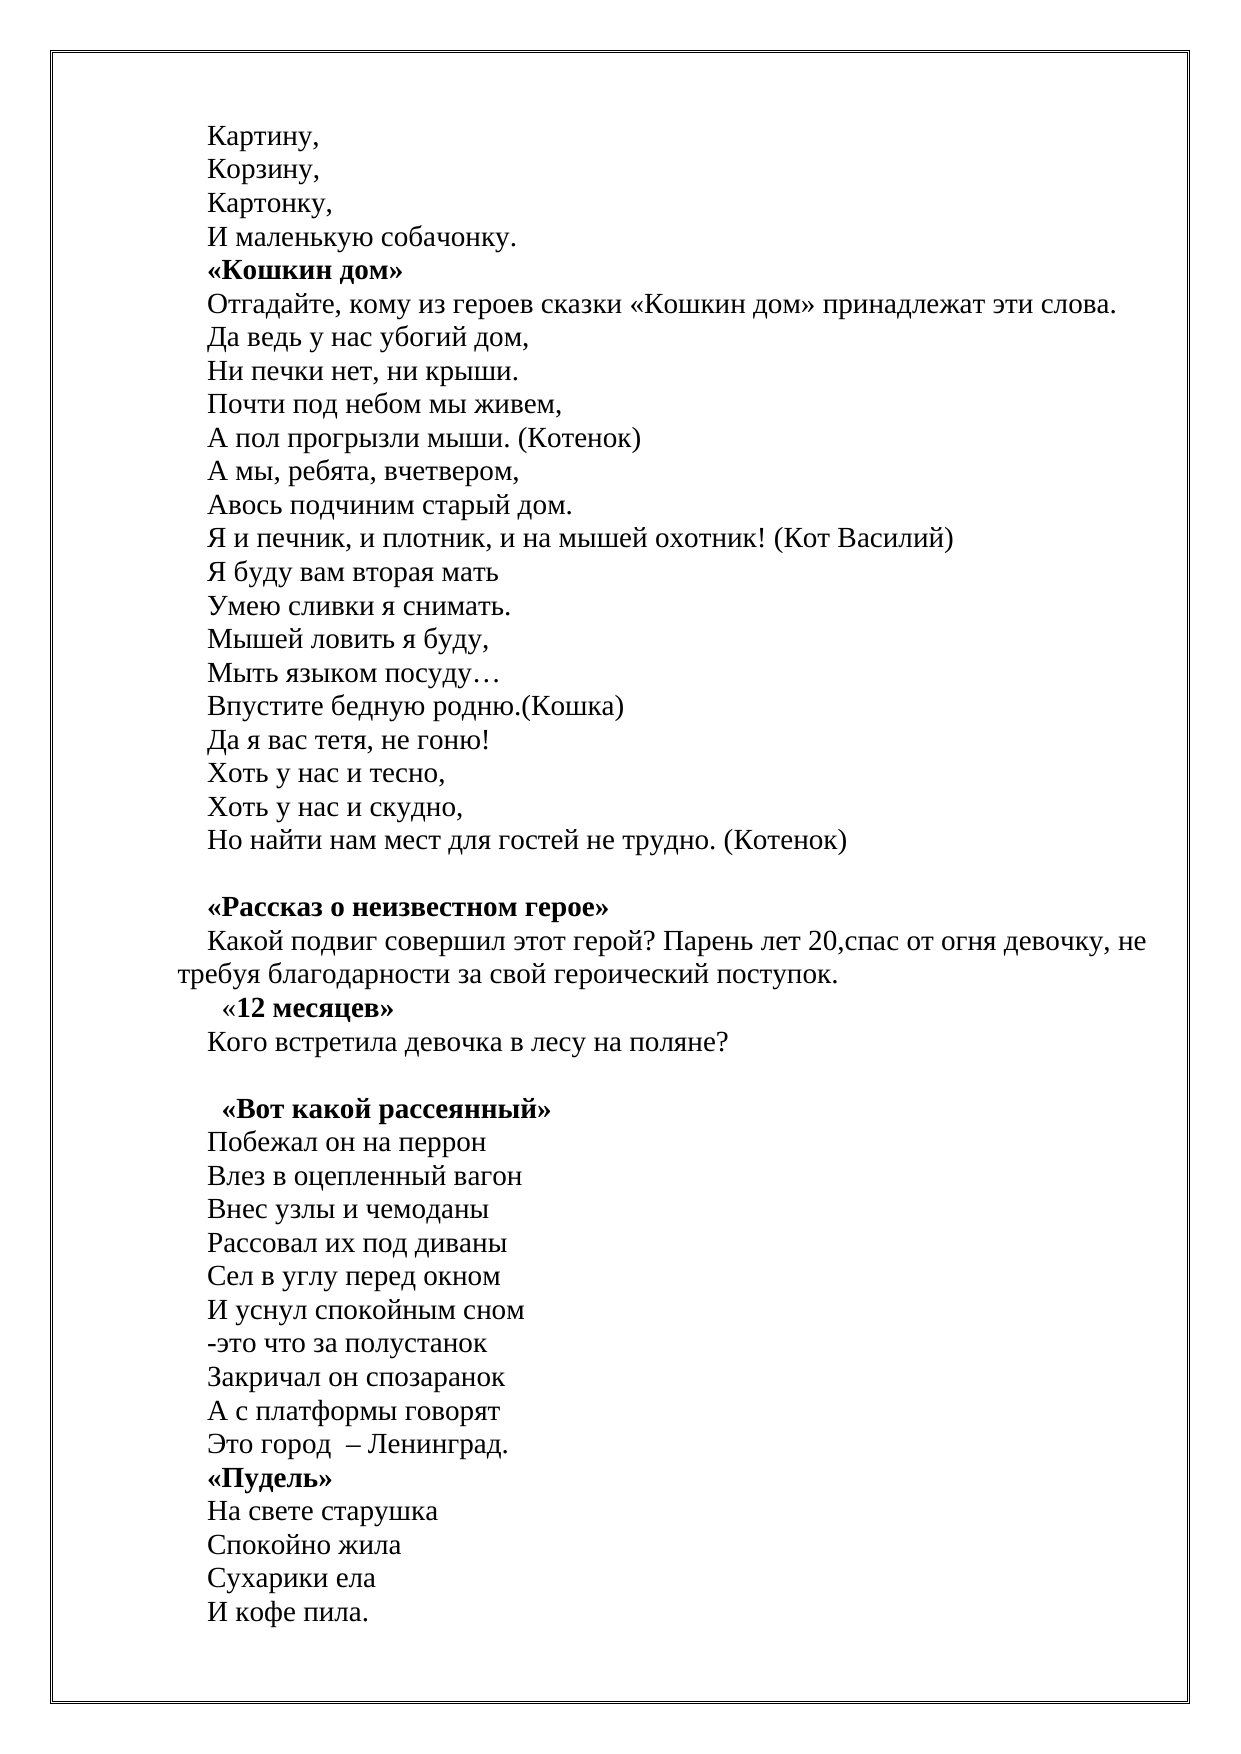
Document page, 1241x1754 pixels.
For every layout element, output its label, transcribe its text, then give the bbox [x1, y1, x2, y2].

text Сел в углу перед окном [177, 1258, 1152, 1292]
text Но найти нам мест для гостей не трудно. (Котенок) [177, 822, 1152, 856]
text Ни печки нет, ни крыши. [177, 353, 1152, 386]
text Умею сливки я снимать. [177, 588, 1152, 621]
text Какой подвиг совершил этот герой? Парень лет 20,спас от огня девочку, не требуя благодарности за свой героический поступок. [177, 923, 1152, 990]
text Корзину, [177, 152, 1152, 185]
text Мыть языком посуду… [177, 655, 1152, 688]
text Авось подчиним старый дом. [177, 487, 1152, 521]
text Хоть у нас и скудно, [177, 789, 1152, 822]
text И кофе пила. [177, 1594, 1152, 1627]
text И маленькую собачонку. [177, 219, 1152, 252]
text Сухарики ела [177, 1560, 1152, 1594]
text Мышей ловить я буду, [177, 621, 1152, 655]
text Отгадайте, кому из героев сказки «Кошкин дом» принадлежат эти слова. [177, 286, 1152, 319]
text Внес узлы и чемоданы [177, 1191, 1152, 1225]
text Да я вас тетя, не гоню! [177, 722, 1152, 755]
text Картонку, [177, 185, 1152, 219]
text А мы, ребята, вчетвером, [177, 453, 1152, 487]
text Хоть у нас и тесно, [177, 755, 1152, 789]
text А с платформы говорят [177, 1393, 1152, 1426]
text Это город – Ленинград. [177, 1426, 1152, 1460]
text Да ведь у нас убогий дом, [177, 319, 1152, 353]
text Влез в оцепленный вагон [177, 1158, 1152, 1191]
text Почти под небом мы живем, [177, 386, 1152, 420]
text Побежал он на перрон [177, 1124, 1152, 1158]
text Кого встретила девочка в лесу на поляне? [177, 1024, 1152, 1057]
text «12 месяцев» [177, 990, 1152, 1024]
text На свете старушка [177, 1493, 1152, 1527]
text Картину, [177, 118, 1152, 152]
text «Пудель» [177, 1460, 1152, 1493]
text -это что за полустанок [177, 1326, 1152, 1359]
text Я и печник, и плотник, и на мышей охотник! (Кот Василий) [177, 521, 1152, 554]
text Закричал он спозаранок [177, 1359, 1152, 1393]
text Я буду вам вторая мать [177, 554, 1152, 588]
text Рассовал их под диваны [177, 1225, 1152, 1258]
text Впустите бедную родню.(Кошка) [177, 688, 1152, 722]
text И уснул спокойным сном [177, 1292, 1152, 1326]
text «Вот какой рассеянный» [177, 1091, 1152, 1124]
text «Кошкин дом» [177, 252, 1152, 286]
text Спокойно жила [177, 1527, 1152, 1560]
text А пол прогрызли мыши. (Котенок) [177, 420, 1152, 453]
text «Рассказ о неизвестном герое» [177, 889, 1152, 923]
